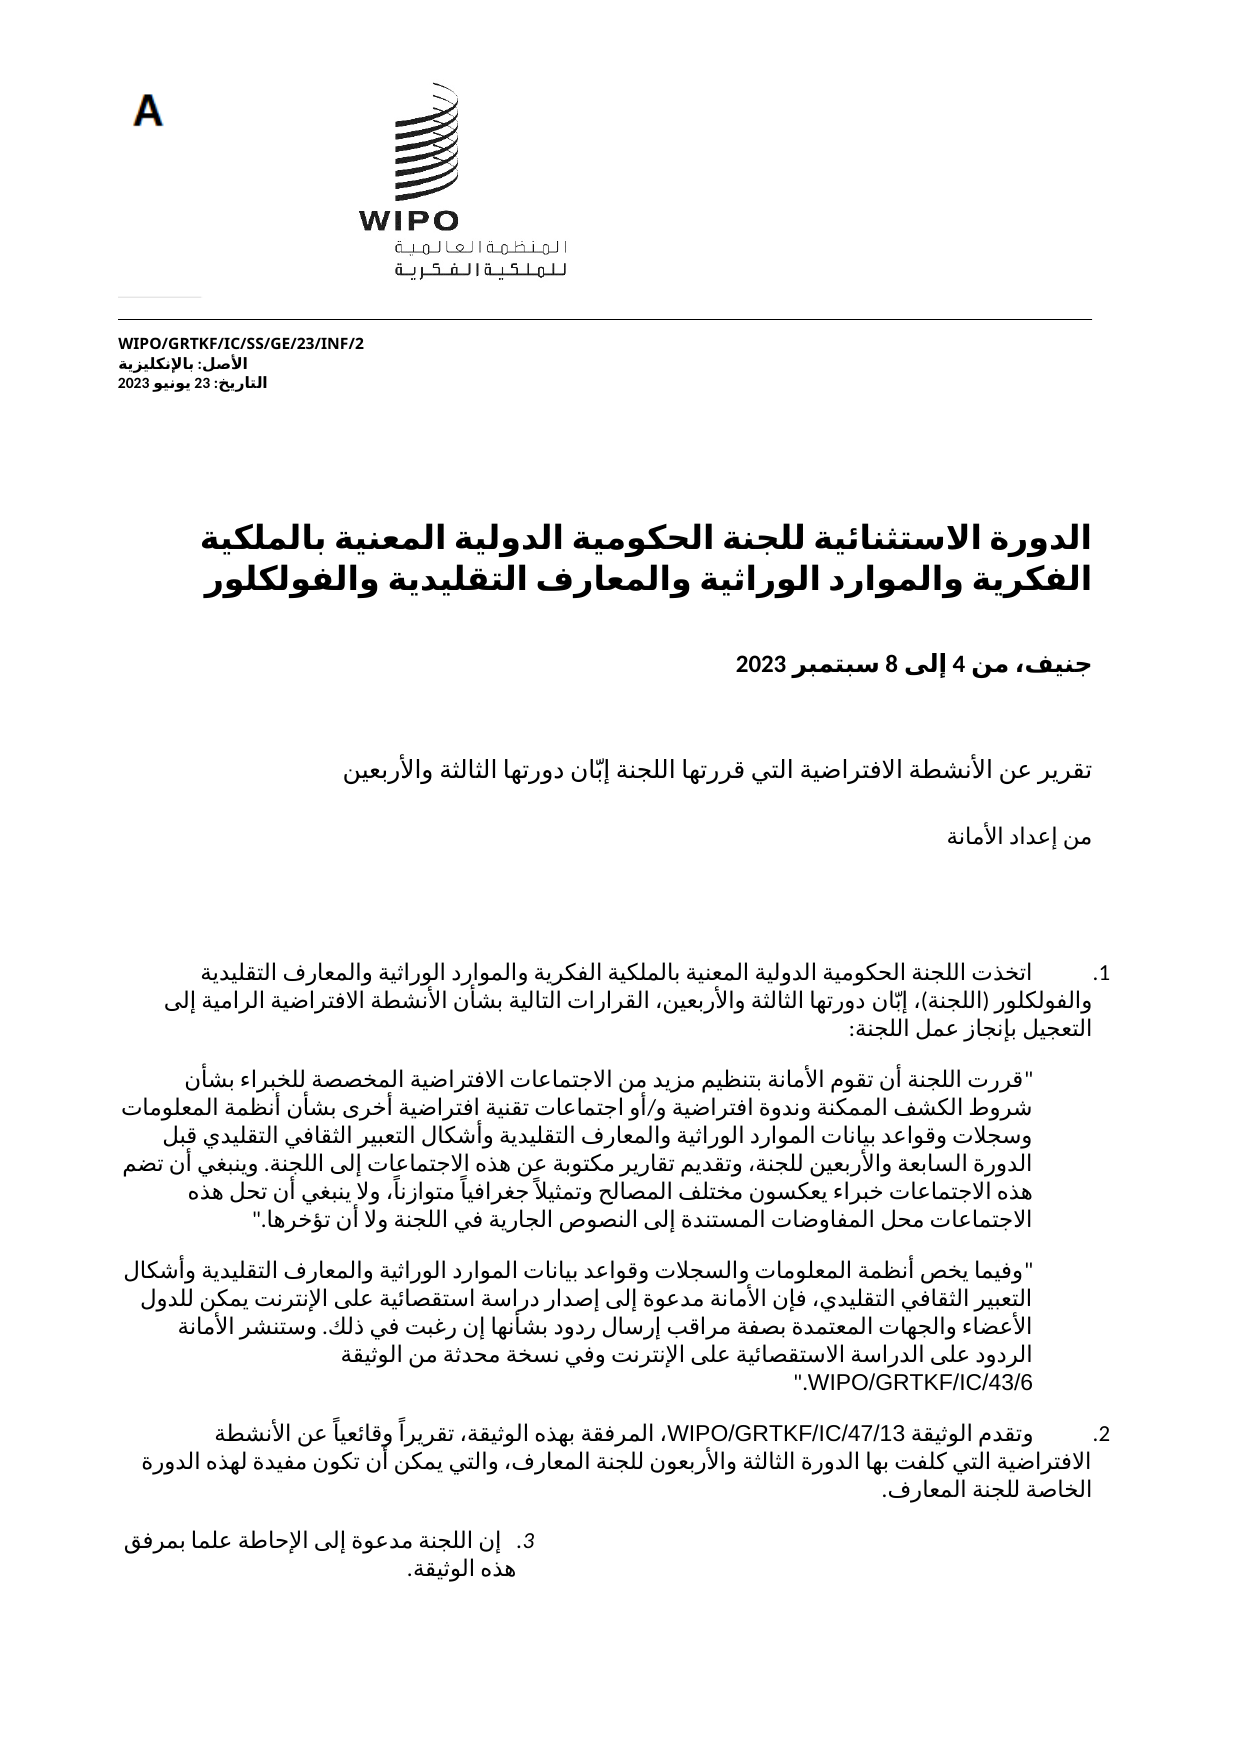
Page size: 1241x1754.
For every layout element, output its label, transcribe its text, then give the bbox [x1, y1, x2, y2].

text وتقدم الوثيقة WIPO/GRTKF/IC/47/13، المرفقة بهذه الوثيقة، تقريراً وقائعياً عن الأنشطة الافتراضية التي كلفت بها الدورة الثالثة والأربعون للجنة المعارف، والتي يمكن أن تكون مفيدة لهذه الدورة الخاصة للجنة المعارف. [118, 1419, 1092, 1503]
picture [356, 79, 574, 287]
text "قررت اللجنة أن تقوم الأمانة بتنظيم مزيد من الاجتماعات الافتراضية المخصصة للخبراء بشأن شروط الكشف الممكنة وندوة افتراضية و/أو اجتماعات تقنية افتراضية أخرى بشأن أنظمة المعلومات وسجلات وقواعد بيانات الموارد الوراثية والمعارف التقليدية وأشكال التعبير الثقافي التقليدي قبل الدورة السابعة والأربعين للجنة، وتقديم تقارير مكتوبة عن هذه الاجتماعات إلى اللجنة. وينبغي أن تضم هذه الاجتماعات خبراء يعكسون مختلف المصالح وتمثيلاً جغرافياً متوازناً، ولا ينبغي أن تحل هذه الاجتماعات محل المفاوضات المستندة إلى النصوص الجارية في اللجنة ولا أن تؤخرها." [118, 1065, 1033, 1233]
text من إعداد الأمانة [118, 822, 1092, 850]
text التاريخ: 23 يونيو 2023 [118, 373, 1092, 392]
text تقرير عن الأنشطة الافتراضية التي قررتها اللجنة إبّان دورتها الثالثة والأربعين [118, 754, 1092, 784]
text جنيف، من 4 إلى 8 سبتمبر 2023 [118, 648, 1092, 679]
text اتخذت اللجنة الحكومية الدولية المعنية بالملكية الفكرية والموارد الوراثية والمعارف التقليدية والفولكلور (اللجنة)، إبّان دورتها الثالثة والأربعين، القرارات التالية بشأن الأنشطة الافتراضية الرامية إلى التعجيل بإنجاز عمل اللجنة: [118, 958, 1092, 1042]
text WIPO/GRTKF/IC/SS/GE/23/INF/2 [118, 333, 1092, 354]
text الأصل: بالإنكليزية [118, 354, 1092, 373]
text إن اللجنة مدعوة إلى الإحاطة علما بمرفق هذه الوثيقة. [118, 1526, 516, 1582]
picture [118, 79, 203, 299]
text الدورة الاستثنائية للجنة الحكومية الدولية المعنية بالملكية الفكرية والموارد الوراثية والمعارف التقليدية والفولكلور [118, 517, 1092, 598]
text "وفيما يخص أنظمة المعلومات والسجلات وقواعد بيانات الموارد الوراثية والمعارف التقليدية وأشكال التعبير الثقافي التقليدي، فإن الأمانة مدعوة إلى إصدار دراسة استقصائية على الإنترنت يمكن للدول الأعضاء والجهات المعتمدة بصفة مراقب إرسال ردود بشأنها إن رغبت في ذلك. وستنشر الأمانة الردود على الدراسة الاستقصائية على الإنترنت وفي نسخة محدثة من الوثيقة WIPO/GRTKF/IC/43/6." [118, 1256, 1033, 1397]
